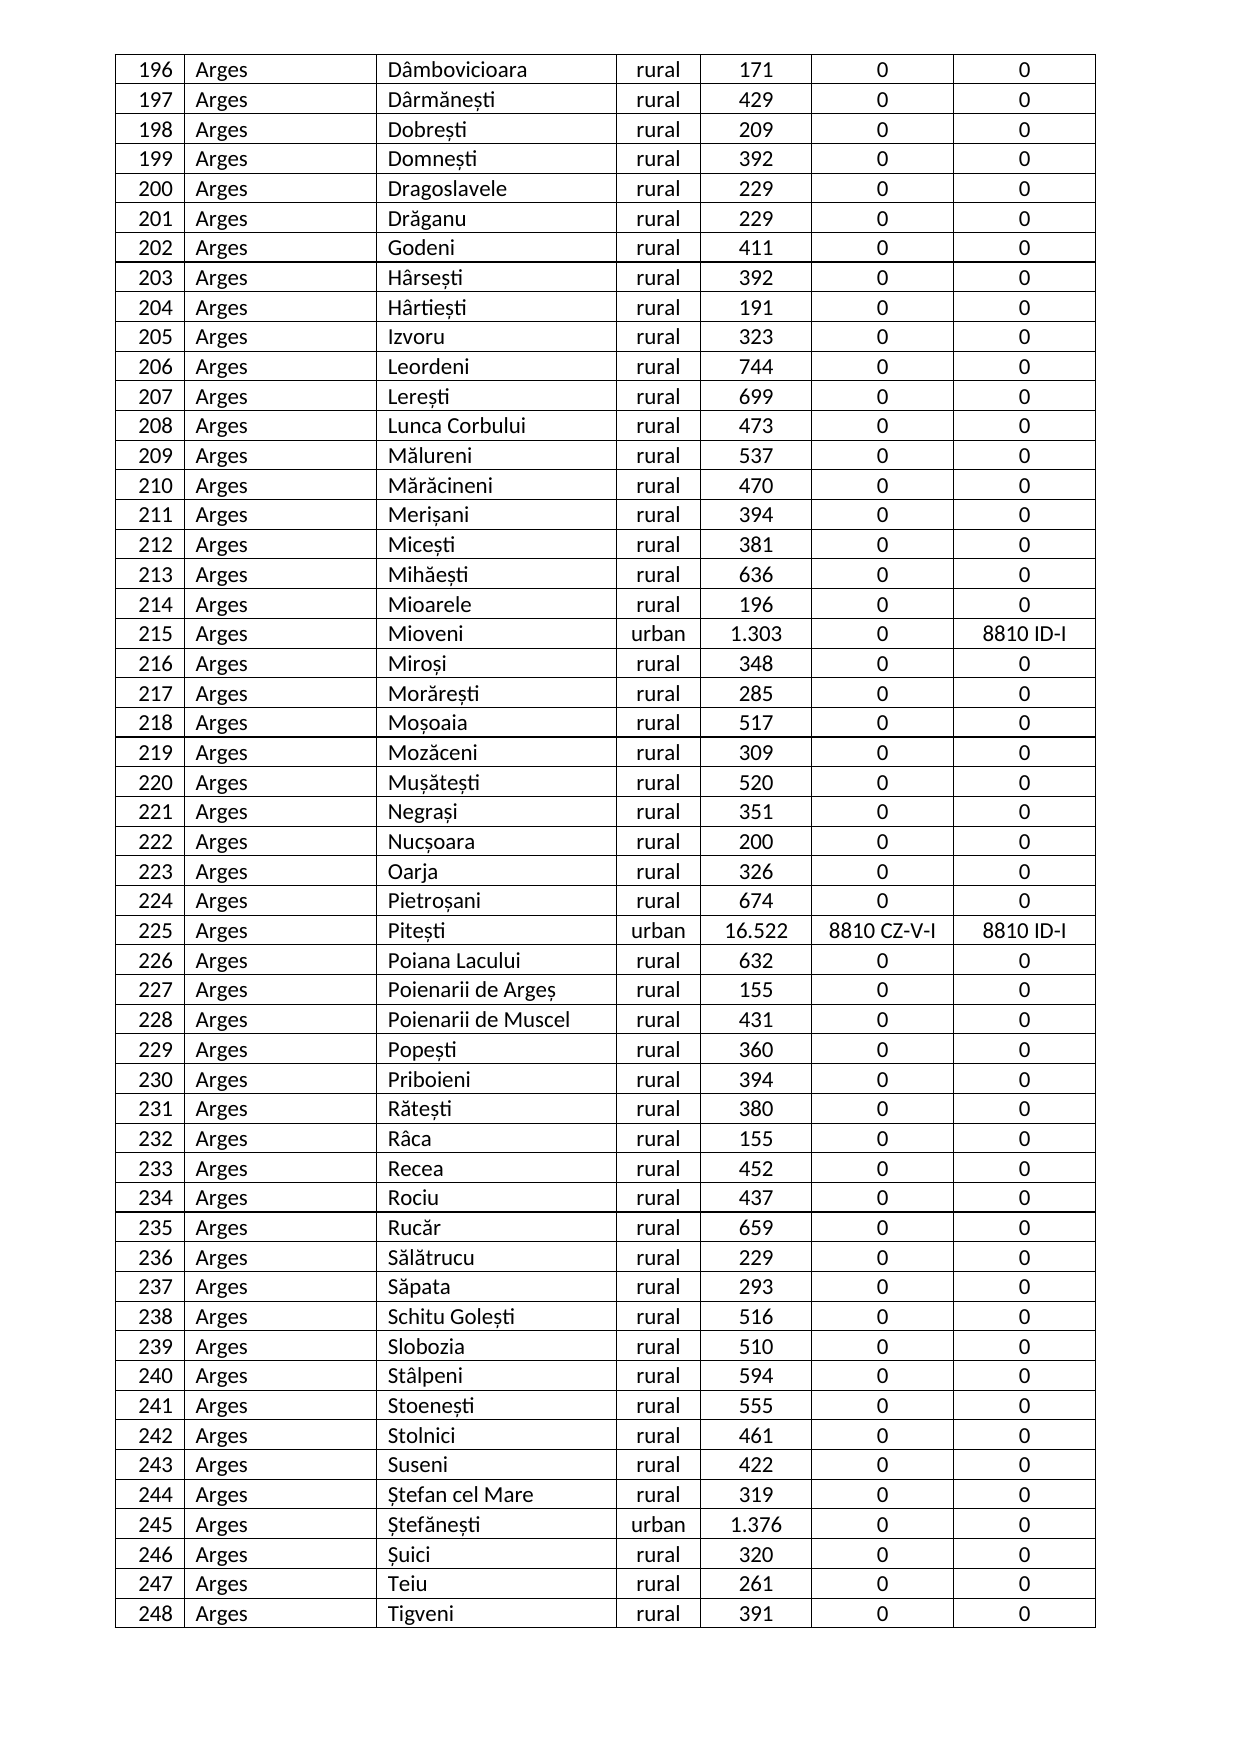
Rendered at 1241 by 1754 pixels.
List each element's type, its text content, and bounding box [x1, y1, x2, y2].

table_cell Arges [185, 1509, 376, 1538]
table_cell Micești [377, 530, 616, 558]
table_cell 232 [116, 1124, 184, 1152]
table_cell 0 [812, 1361, 953, 1389]
table_cell 214 [116, 589, 184, 618]
table_cell Tigveni [377, 1599, 616, 1627]
table_cell Arges [185, 856, 376, 885]
table_cell Dragoslavele [377, 174, 616, 202]
table_cell Arges [185, 738, 376, 766]
table_cell 216 [116, 649, 184, 677]
table_cell 0 [812, 975, 953, 1004]
table_cell rural [617, 856, 700, 885]
table_cell 230 [116, 1064, 184, 1093]
table_cell 223 [116, 856, 184, 885]
table_cell 0 [812, 1153, 953, 1182]
table_cell Mălureni [377, 441, 616, 469]
table_cell Arges [185, 203, 376, 232]
table_cell 360 [701, 1034, 811, 1063]
table_cell 461 [701, 1420, 811, 1449]
table_cell 248 [116, 1599, 184, 1627]
table_cell Recea [377, 1153, 616, 1182]
table_cell Arges [185, 1539, 376, 1568]
table_cell rural [617, 886, 700, 914]
table_cell rural [617, 292, 700, 321]
table_cell rural [617, 470, 700, 499]
table_cell 0 [954, 1539, 1095, 1568]
table_cell 0 [812, 1124, 953, 1152]
table_cell Arges [185, 233, 376, 261]
table_cell 0 [954, 589, 1095, 618]
table_cell Pitești [377, 916, 616, 944]
table_cell 0 [812, 1599, 953, 1627]
table_cell 207 [116, 381, 184, 410]
table_cell 0 [812, 55, 953, 83]
table_cell Arges [185, 292, 376, 321]
table_cell 348 [701, 649, 811, 677]
table_cell Miroși [377, 649, 616, 677]
table_cell rural [617, 649, 700, 677]
table_cell 0 [812, 1183, 953, 1211]
table_cell Arges [185, 1391, 376, 1419]
table_cell 234 [116, 1183, 184, 1211]
table_cell rural [617, 738, 700, 766]
table_cell 235 [116, 1213, 184, 1241]
table_cell 0 [812, 619, 953, 647]
table_cell 1.376 [701, 1509, 811, 1538]
table_cell 699 [701, 381, 811, 410]
table_cell 242 [116, 1420, 184, 1449]
table_cell Arges [185, 827, 376, 855]
table_cell rural [617, 1005, 700, 1033]
table_cell 0 [954, 945, 1095, 974]
table_cell 155 [701, 1124, 811, 1152]
table_cell Domnești [377, 144, 616, 172]
table_cell rural [617, 1064, 700, 1093]
table_cell 323 [701, 322, 811, 351]
table_cell 632 [701, 945, 811, 974]
table_cell 215 [116, 619, 184, 647]
table_cell 0 [954, 55, 1095, 83]
table_cell Izvoru [377, 322, 616, 351]
table_cell rural [617, 84, 700, 113]
table_cell 0 [812, 1272, 953, 1301]
table_cell 244 [116, 1480, 184, 1508]
table_cell 0 [812, 441, 953, 469]
table_cell Arges [185, 441, 376, 469]
table_cell 241 [116, 1391, 184, 1419]
table_cell rural [617, 1391, 700, 1419]
table_cell Șuici [377, 1539, 616, 1568]
table_cell 224 [116, 886, 184, 914]
table_cell 0 [812, 114, 953, 143]
table_cell Hârsești [377, 263, 616, 291]
table_cell 380 [701, 1094, 811, 1122]
table_cell 0 [812, 292, 953, 321]
table_cell 392 [701, 263, 811, 291]
table_cell 0 [954, 738, 1095, 766]
table_cell Arges [185, 322, 376, 351]
table_cell Arges [185, 263, 376, 291]
table_cell 203 [116, 263, 184, 291]
table_cell Ștefan cel Mare [377, 1480, 616, 1508]
table_cell Mărăcineni [377, 470, 616, 499]
table_cell 246 [116, 1539, 184, 1568]
table_cell Stoenești [377, 1391, 616, 1419]
table_cell Săpata [377, 1272, 616, 1301]
table_cell 0 [954, 856, 1095, 885]
table_cell Arges [185, 1034, 376, 1063]
table_cell 229 [701, 203, 811, 232]
table_cell rural [617, 1242, 700, 1271]
table_cell rural [617, 1153, 700, 1182]
table_cell Râca [377, 1124, 616, 1152]
table_cell Stolnici [377, 1420, 616, 1449]
table_cell 196 [701, 589, 811, 618]
table_cell Arges [185, 1331, 376, 1360]
table_cell Arges [185, 1420, 376, 1449]
table_cell Arges [185, 945, 376, 974]
table_cell 0 [954, 678, 1095, 707]
table_cell 0 [812, 1034, 953, 1063]
table_cell rural [617, 797, 700, 826]
table_cell 0 [812, 470, 953, 499]
table_cell 0 [954, 174, 1095, 202]
table_cell rural [617, 381, 700, 410]
table_cell Poiana Lacului [377, 945, 616, 974]
table_cell 391 [701, 1599, 811, 1627]
table_cell Oarja [377, 856, 616, 885]
table_cell rural [617, 144, 700, 172]
table_cell Arges [185, 1183, 376, 1211]
table_cell 0 [812, 203, 953, 232]
table_cell Slobozia [377, 1331, 616, 1360]
table_cell 309 [701, 738, 811, 766]
table_cell Arges [185, 174, 376, 202]
table_cell rural [617, 322, 700, 351]
table_cell 239 [116, 1331, 184, 1360]
table_cell 744 [701, 352, 811, 380]
table_cell 0 [812, 738, 953, 766]
table_cell 237 [116, 1272, 184, 1301]
table_cell 0 [812, 856, 953, 885]
table_cell 0 [812, 1450, 953, 1479]
table_cell 320 [701, 1539, 811, 1568]
table_cell rural [617, 1183, 700, 1211]
table_cell 1.303 [701, 619, 811, 647]
table_cell 200 [116, 174, 184, 202]
table_cell 555 [701, 1391, 811, 1419]
table_cell 0 [954, 203, 1095, 232]
table_cell Lerești [377, 381, 616, 410]
table_cell 0 [812, 1094, 953, 1122]
table_cell rural [617, 945, 700, 974]
table_cell 0 [954, 84, 1095, 113]
table_cell Teiu [377, 1569, 616, 1597]
table_cell 0 [954, 1599, 1095, 1627]
table_cell 659 [701, 1213, 811, 1241]
table_cell Arges [185, 470, 376, 499]
table_cell Arges [185, 411, 376, 439]
table_cell 537 [701, 441, 811, 469]
table_cell 205 [116, 322, 184, 351]
table_cell 517 [701, 708, 811, 736]
table_cell Mioveni [377, 619, 616, 647]
table_cell 422 [701, 1450, 811, 1479]
table_cell 217 [116, 678, 184, 707]
table_cell urban [617, 619, 700, 647]
table_cell 674 [701, 886, 811, 914]
table_cell 392 [701, 144, 811, 172]
table_cell 198 [116, 114, 184, 143]
table_cell Pietroșani [377, 886, 616, 914]
table_cell 229 [701, 1242, 811, 1271]
table_cell Priboieni [377, 1064, 616, 1093]
table_cell 210 [116, 470, 184, 499]
table_cell 0 [812, 1420, 953, 1449]
table_cell 228 [116, 1005, 184, 1033]
table_cell 431 [701, 1005, 811, 1033]
table_cell Morărești [377, 678, 616, 707]
table_cell 8810 ID-I [954, 619, 1095, 647]
table_cell Arges [185, 975, 376, 1004]
table_cell 0 [954, 381, 1095, 410]
table_cell 8810 CZ-V-I [812, 916, 953, 944]
table_cell 219 [116, 738, 184, 766]
table_cell rural [617, 174, 700, 202]
table_cell Arges [185, 1094, 376, 1122]
table_cell Arges [185, 1005, 376, 1033]
table_cell Godeni [377, 233, 616, 261]
table_cell Arges [185, 767, 376, 796]
table_cell 0 [812, 559, 953, 588]
table_cell 516 [701, 1302, 811, 1330]
table_cell rural [617, 1094, 700, 1122]
table_cell rural [617, 55, 700, 83]
table_cell rural [617, 1124, 700, 1152]
table_cell rural [617, 708, 700, 736]
table_cell 220 [116, 767, 184, 796]
table_cell rural [617, 352, 700, 380]
table_cell 199 [116, 144, 184, 172]
table_cell 0 [954, 1450, 1095, 1479]
table_cell 0 [954, 1034, 1095, 1063]
table_cell Arges [185, 1124, 376, 1152]
table_cell 0 [954, 1331, 1095, 1360]
table_cell 197 [116, 84, 184, 113]
table_cell 0 [954, 233, 1095, 261]
table_cell rural [617, 975, 700, 1004]
table_cell 326 [701, 856, 811, 885]
table_cell 394 [701, 500, 811, 529]
table_cell 0 [812, 1391, 953, 1419]
table_cell Poienarii de Argeș [377, 975, 616, 1004]
table_cell 0 [812, 945, 953, 974]
table_cell 227 [116, 975, 184, 1004]
table_cell Popești [377, 1034, 616, 1063]
table_cell 0 [954, 1302, 1095, 1330]
table_cell 211 [116, 500, 184, 529]
table_cell Lunca Corbului [377, 411, 616, 439]
table_cell 0 [812, 649, 953, 677]
table_cell 236 [116, 1242, 184, 1271]
table_cell rural [617, 1361, 700, 1389]
table_cell 0 [954, 411, 1095, 439]
table_cell Arges [185, 1153, 376, 1182]
table_cell 285 [701, 678, 811, 707]
table_cell 0 [812, 1302, 953, 1330]
table_cell 0 [954, 322, 1095, 351]
table_cell rural [617, 1539, 700, 1568]
table_cell Negrași [377, 797, 616, 826]
table_cell 0 [812, 1539, 953, 1568]
table_cell Arges [185, 381, 376, 410]
table_cell 0 [954, 1005, 1095, 1033]
table_cell Arges [185, 114, 376, 143]
table_cell 247 [116, 1569, 184, 1597]
table_cell Dârmănești [377, 84, 616, 113]
table_cell Mozăceni [377, 738, 616, 766]
table_cell 351 [701, 797, 811, 826]
table_cell 0 [812, 500, 953, 529]
table_cell 0 [954, 975, 1095, 1004]
table_cell rural [617, 1272, 700, 1301]
table_cell rural [617, 114, 700, 143]
table_cell rural [617, 1480, 700, 1508]
table_cell rural [617, 1034, 700, 1063]
table_cell 202 [116, 233, 184, 261]
table_cell 238 [116, 1302, 184, 1330]
table_cell 0 [812, 1480, 953, 1508]
table_cell 636 [701, 559, 811, 588]
table_cell Arges [185, 55, 376, 83]
table_cell 0 [954, 1509, 1095, 1538]
table_cell Rucăr [377, 1213, 616, 1241]
table_cell 0 [954, 292, 1095, 321]
table_cell urban [617, 916, 700, 944]
table_cell 510 [701, 1331, 811, 1360]
table_cell rural [617, 1331, 700, 1360]
table_cell 394 [701, 1064, 811, 1093]
table_cell Arges [185, 1272, 376, 1301]
table_cell Arges [185, 886, 376, 914]
table_cell 520 [701, 767, 811, 796]
table_cell 209 [116, 441, 184, 469]
table_cell 0 [812, 1509, 953, 1538]
table_cell Arges [185, 1302, 376, 1330]
table_cell rural [617, 1599, 700, 1627]
table_cell 261 [701, 1569, 811, 1597]
table_cell Arges [185, 559, 376, 588]
table_cell 0 [954, 649, 1095, 677]
table_cell 429 [701, 84, 811, 113]
table_cell 293 [701, 1272, 811, 1301]
table_cell 0 [954, 1094, 1095, 1122]
table_cell 0 [954, 797, 1095, 826]
table_cell 0 [812, 530, 953, 558]
table_cell Nucșoara [377, 827, 616, 855]
table_cell 229 [701, 174, 811, 202]
table_cell 0 [954, 1213, 1095, 1241]
table_cell 0 [812, 767, 953, 796]
table_cell 0 [812, 1064, 953, 1093]
table_cell 0 [954, 470, 1095, 499]
table_cell Arges [185, 1213, 376, 1241]
table_cell 0 [954, 1242, 1095, 1271]
table_cell 212 [116, 530, 184, 558]
table_cell 452 [701, 1153, 811, 1182]
table_cell Arges [185, 530, 376, 558]
table_cell rural [617, 411, 700, 439]
table_cell 0 [812, 1242, 953, 1271]
table_cell rural [617, 263, 700, 291]
table_cell 0 [812, 589, 953, 618]
table_cell Arges [185, 1064, 376, 1093]
table_cell 206 [116, 352, 184, 380]
table_cell 319 [701, 1480, 811, 1508]
table_cell Arges [185, 500, 376, 529]
table_cell Hârtiești [377, 292, 616, 321]
table_cell 240 [116, 1361, 184, 1389]
table_cell rural [617, 589, 700, 618]
table_cell Mușătești [377, 767, 616, 796]
table_cell Arges [185, 1450, 376, 1479]
table_cell 0 [954, 767, 1095, 796]
table_cell Poienarii de Muscel [377, 1005, 616, 1033]
table_cell 0 [954, 352, 1095, 380]
table_cell 0 [812, 381, 953, 410]
table_cell Arges [185, 1480, 376, 1508]
table_cell Arges [185, 589, 376, 618]
table_cell 0 [954, 827, 1095, 855]
table_cell 155 [701, 975, 811, 1004]
table_cell 0 [954, 530, 1095, 558]
table_cell rural [617, 767, 700, 796]
table_cell 0 [812, 797, 953, 826]
table_cell 0 [954, 1272, 1095, 1301]
table_cell 209 [701, 114, 811, 143]
table_cell 594 [701, 1361, 811, 1389]
table_cell Mioarele [377, 589, 616, 618]
table_cell 0 [954, 708, 1095, 736]
table_cell 0 [954, 1420, 1095, 1449]
table_cell Stâlpeni [377, 1361, 616, 1389]
table_cell 204 [116, 292, 184, 321]
table_cell Arges [185, 1242, 376, 1271]
table_cell 16.522 [701, 916, 811, 944]
table_cell rural [617, 1420, 700, 1449]
table_cell 171 [701, 55, 811, 83]
table_cell 0 [812, 1213, 953, 1241]
table_cell Arges [185, 797, 376, 826]
table_cell rural [617, 1302, 700, 1330]
table_cell 213 [116, 559, 184, 588]
table_cell 221 [116, 797, 184, 826]
table_cell Rociu [377, 1183, 616, 1211]
table_cell 225 [116, 916, 184, 944]
table_cell 208 [116, 411, 184, 439]
table_cell 0 [812, 233, 953, 261]
table_cell Arges [185, 619, 376, 647]
table_cell 0 [812, 263, 953, 291]
table_cell 0 [812, 827, 953, 855]
table_cell 245 [116, 1509, 184, 1538]
table_cell 0 [812, 1331, 953, 1360]
table_cell 0 [954, 1361, 1095, 1389]
table_cell Arges [185, 352, 376, 380]
table_cell rural [617, 203, 700, 232]
table_cell 0 [954, 886, 1095, 914]
table_cell Arges [185, 678, 376, 707]
table_cell 218 [116, 708, 184, 736]
table_cell Dobrești [377, 114, 616, 143]
table_cell 0 [812, 886, 953, 914]
table_cell 0 [812, 84, 953, 113]
table_cell 233 [116, 1153, 184, 1182]
table_cell rural [617, 1450, 700, 1479]
table_cell 243 [116, 1450, 184, 1479]
table_cell Arges [185, 649, 376, 677]
table_cell Arges [185, 84, 376, 113]
table_cell 231 [116, 1094, 184, 1122]
table_cell Arges [185, 1361, 376, 1389]
table_cell Arges [185, 1569, 376, 1597]
table_cell 8810 ID-I [954, 916, 1095, 944]
table_cell 0 [812, 352, 953, 380]
table_cell 0 [954, 263, 1095, 291]
table_cell 0 [954, 1569, 1095, 1597]
table_cell Mihăești [377, 559, 616, 588]
table_cell 229 [116, 1034, 184, 1063]
table_cell Arges [185, 1599, 376, 1627]
table_cell rural [617, 441, 700, 469]
table_cell 200 [701, 827, 811, 855]
table_cell 0 [812, 708, 953, 736]
table_cell Arges [185, 144, 376, 172]
table_cell 381 [701, 530, 811, 558]
table_cell 0 [812, 144, 953, 172]
table_cell 0 [954, 144, 1095, 172]
table_cell 201 [116, 203, 184, 232]
table_cell rural [617, 530, 700, 558]
table_cell Arges [185, 708, 376, 736]
table_cell 226 [116, 945, 184, 974]
table_cell 473 [701, 411, 811, 439]
table_cell 0 [954, 1480, 1095, 1508]
table_cell Leordeni [377, 352, 616, 380]
table_cell 0 [954, 1124, 1095, 1152]
table_cell 196 [116, 55, 184, 83]
table_cell Rătești [377, 1094, 616, 1122]
table_cell rural [617, 1569, 700, 1597]
table_cell 437 [701, 1183, 811, 1211]
table_cell 0 [954, 559, 1095, 588]
table_cell Arges [185, 916, 376, 944]
table_cell rural [617, 678, 700, 707]
table_cell Sălătrucu [377, 1242, 616, 1271]
table_cell Suseni [377, 1450, 616, 1479]
table_cell rural [617, 559, 700, 588]
table_cell 0 [812, 411, 953, 439]
table_cell 0 [954, 441, 1095, 469]
table_cell rural [617, 827, 700, 855]
table_cell 0 [954, 1391, 1095, 1419]
table_cell 0 [812, 678, 953, 707]
table_cell 0 [812, 174, 953, 202]
table_cell Dâmbovicioara [377, 55, 616, 83]
table_cell 0 [812, 322, 953, 351]
table_cell rural [617, 233, 700, 261]
table_cell 0 [954, 500, 1095, 529]
table_cell Drăganu [377, 203, 616, 232]
table_cell rural [617, 1213, 700, 1241]
table_cell 0 [954, 1183, 1095, 1211]
table_cell 0 [812, 1569, 953, 1597]
table_cell rural [617, 500, 700, 529]
table_cell Schitu Golești [377, 1302, 616, 1330]
table_cell 0 [954, 1153, 1095, 1182]
table_cell 0 [954, 1064, 1095, 1093]
table_cell 411 [701, 233, 811, 261]
table_cell 0 [812, 1005, 953, 1033]
table_cell Merișani [377, 500, 616, 529]
table_cell Moșoaia [377, 708, 616, 736]
table_cell 222 [116, 827, 184, 855]
table_cell Ștefănești [377, 1509, 616, 1538]
table_cell 191 [701, 292, 811, 321]
table_cell 470 [701, 470, 811, 499]
table_cell 0 [954, 114, 1095, 143]
table_cell urban [617, 1509, 700, 1538]
